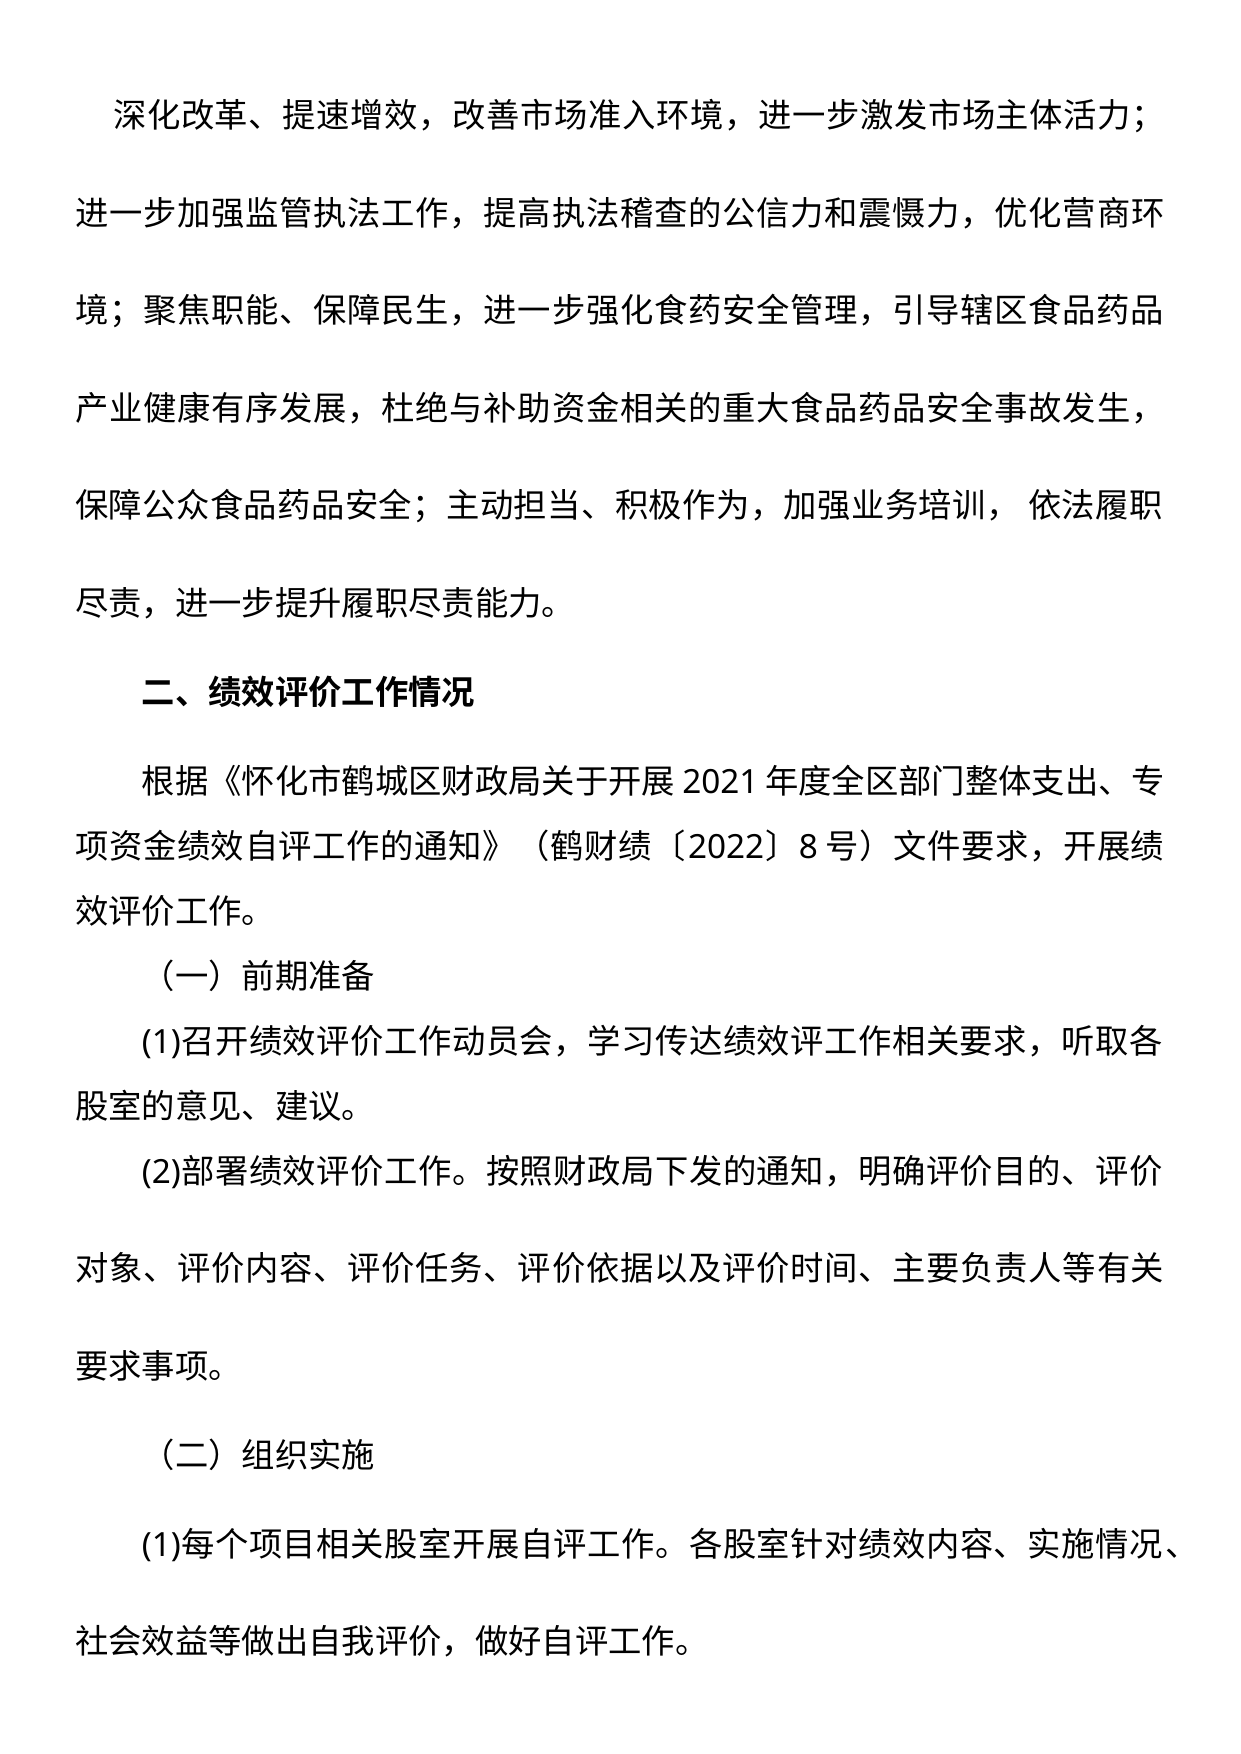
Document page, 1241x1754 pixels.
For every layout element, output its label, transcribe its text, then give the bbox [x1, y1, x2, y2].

text (1)召开绩效评价工作动员会，学习传达绩效评工作相关要求，听取各股室的意见、建议。 [75, 1006, 1165, 1136]
text 深化改革、提速增效，改善市场准入环境，进一步激发市场主体活力；进一步加强监管执法工作，提高执法稽查的公信力和震慑力，优化营商环境；聚焦职能、保障民生，进一步强化食药安全管理，引导辖区食品药品产业健康有序发展，杜绝与补助资金相关的重大食品药品安全事故发生，保障公众食品药品安全；主动担当、积极作为，加强业务培训， 依法履职尽责，进一步提升履职尽责能力。 [75, 81, 1165, 633]
text (2)部署绩效评价工作。按照财政局下发的通知，明确评价目的、评价对象、评价内容、评价任务、评价依据以及评价时间、主要负责人等有关要求事项。 [75, 1290, 1165, 1396]
text 二、绩效评价工作情况 [75, 657, 1165, 722]
text 根据《怀化市鹤城区财政局关于开展2021年度全区部门整体支出、专项资金绩效自评工作的通知》（鹤财绩〔2022〕8号）文件要求，开展绩效评价工作。 [75, 746, 1165, 941]
text (1)每个项目相关股室开展自评工作。各股室针对绩效内容、实施情况、社会效益等做出自我评价，做好自评工作。 [75, 1509, 1165, 1672]
text （一）前期准备 [75, 941, 1165, 1006]
text (2)部署绩效评价工作。按照财政局下发的通知，明确评价目的、评价对象、评价内容、评价任务、评价依据以及评价时间、主要负责人等有关要求事项。 [75, 1136, 1165, 1242]
text （二）组织实施 [75, 1420, 1165, 1485]
